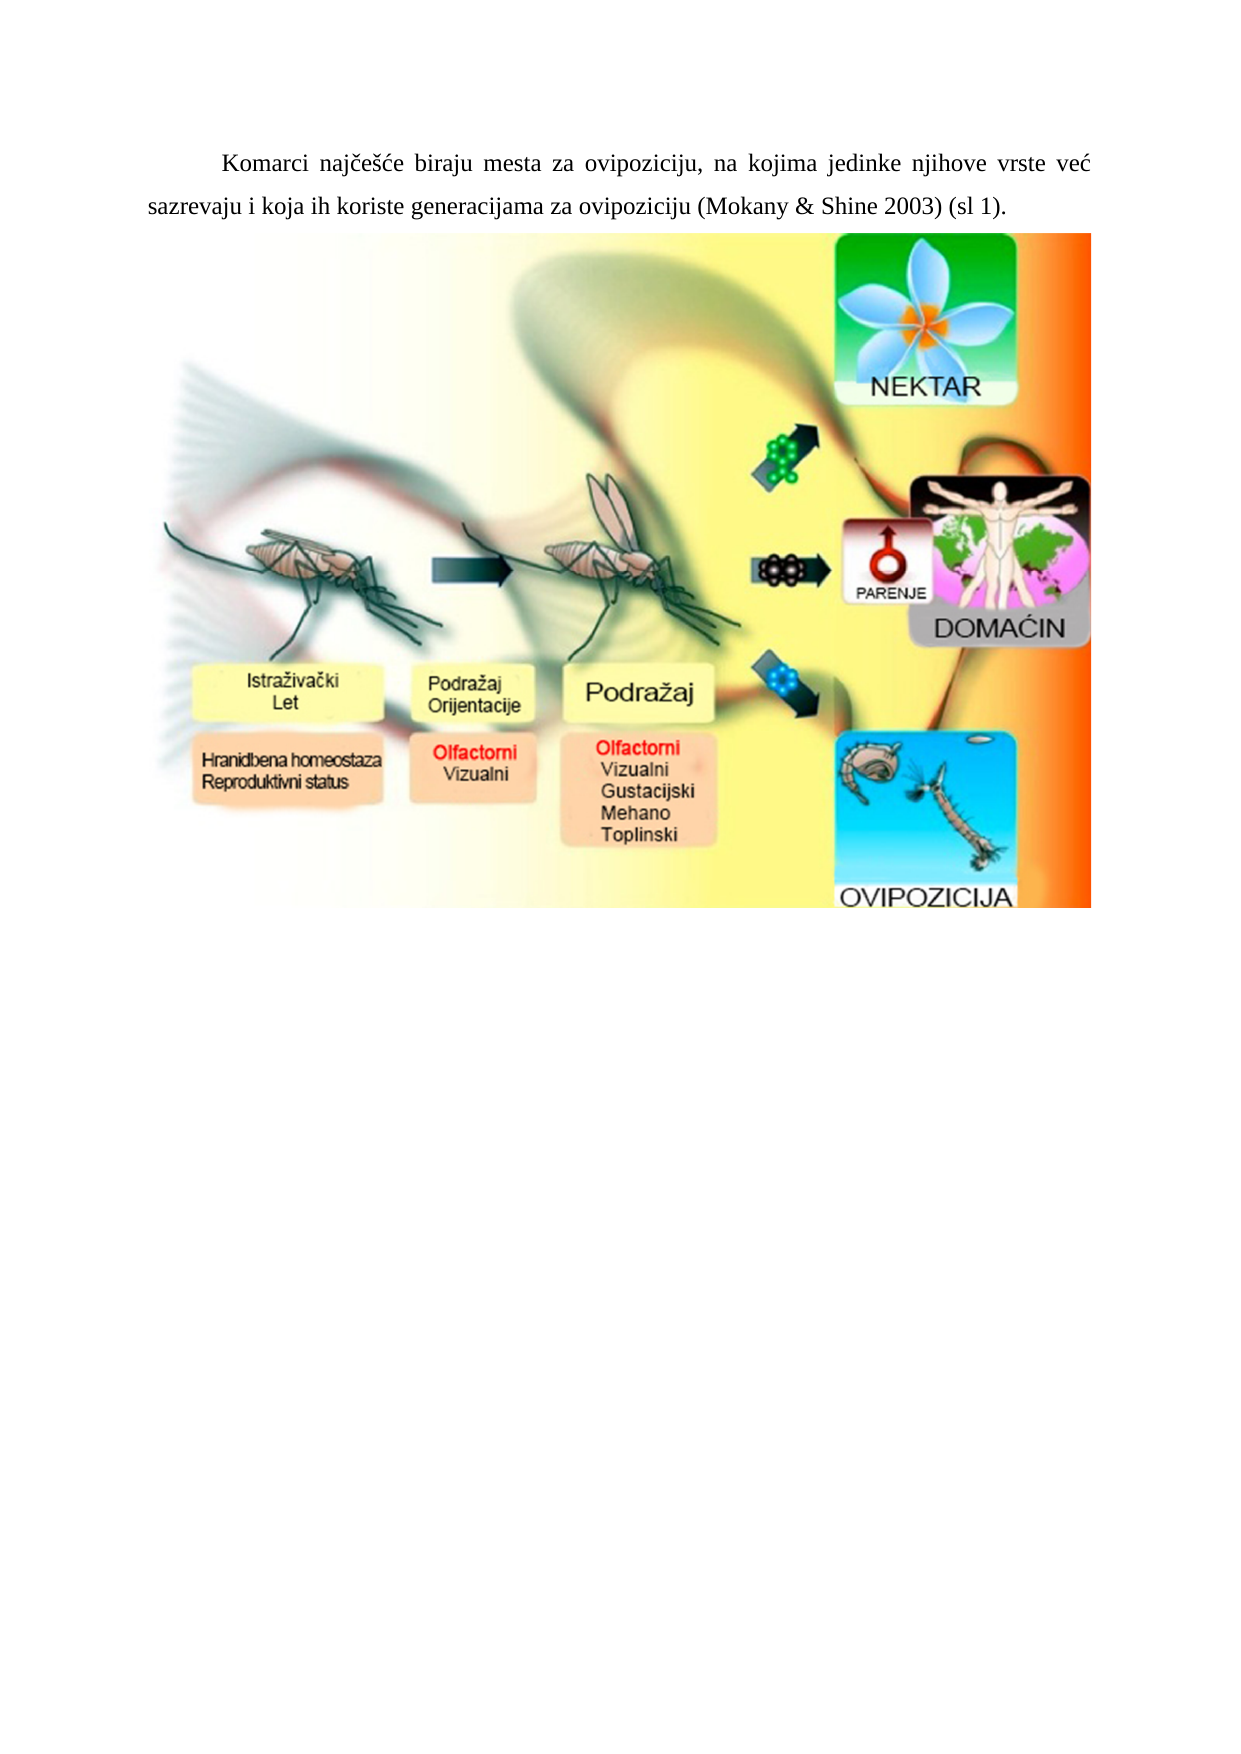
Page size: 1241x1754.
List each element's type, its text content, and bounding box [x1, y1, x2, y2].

picture [149, 234, 1089, 907]
text Komarci najčešće biraju mesta za ovipoziciju, na kojima jedinke njihove vrste već sazrevaju i koja ih koriste generacijama za ovipoziciju (Mokany & Shine 2003) (sl 1). [148, 148, 1093, 219]
